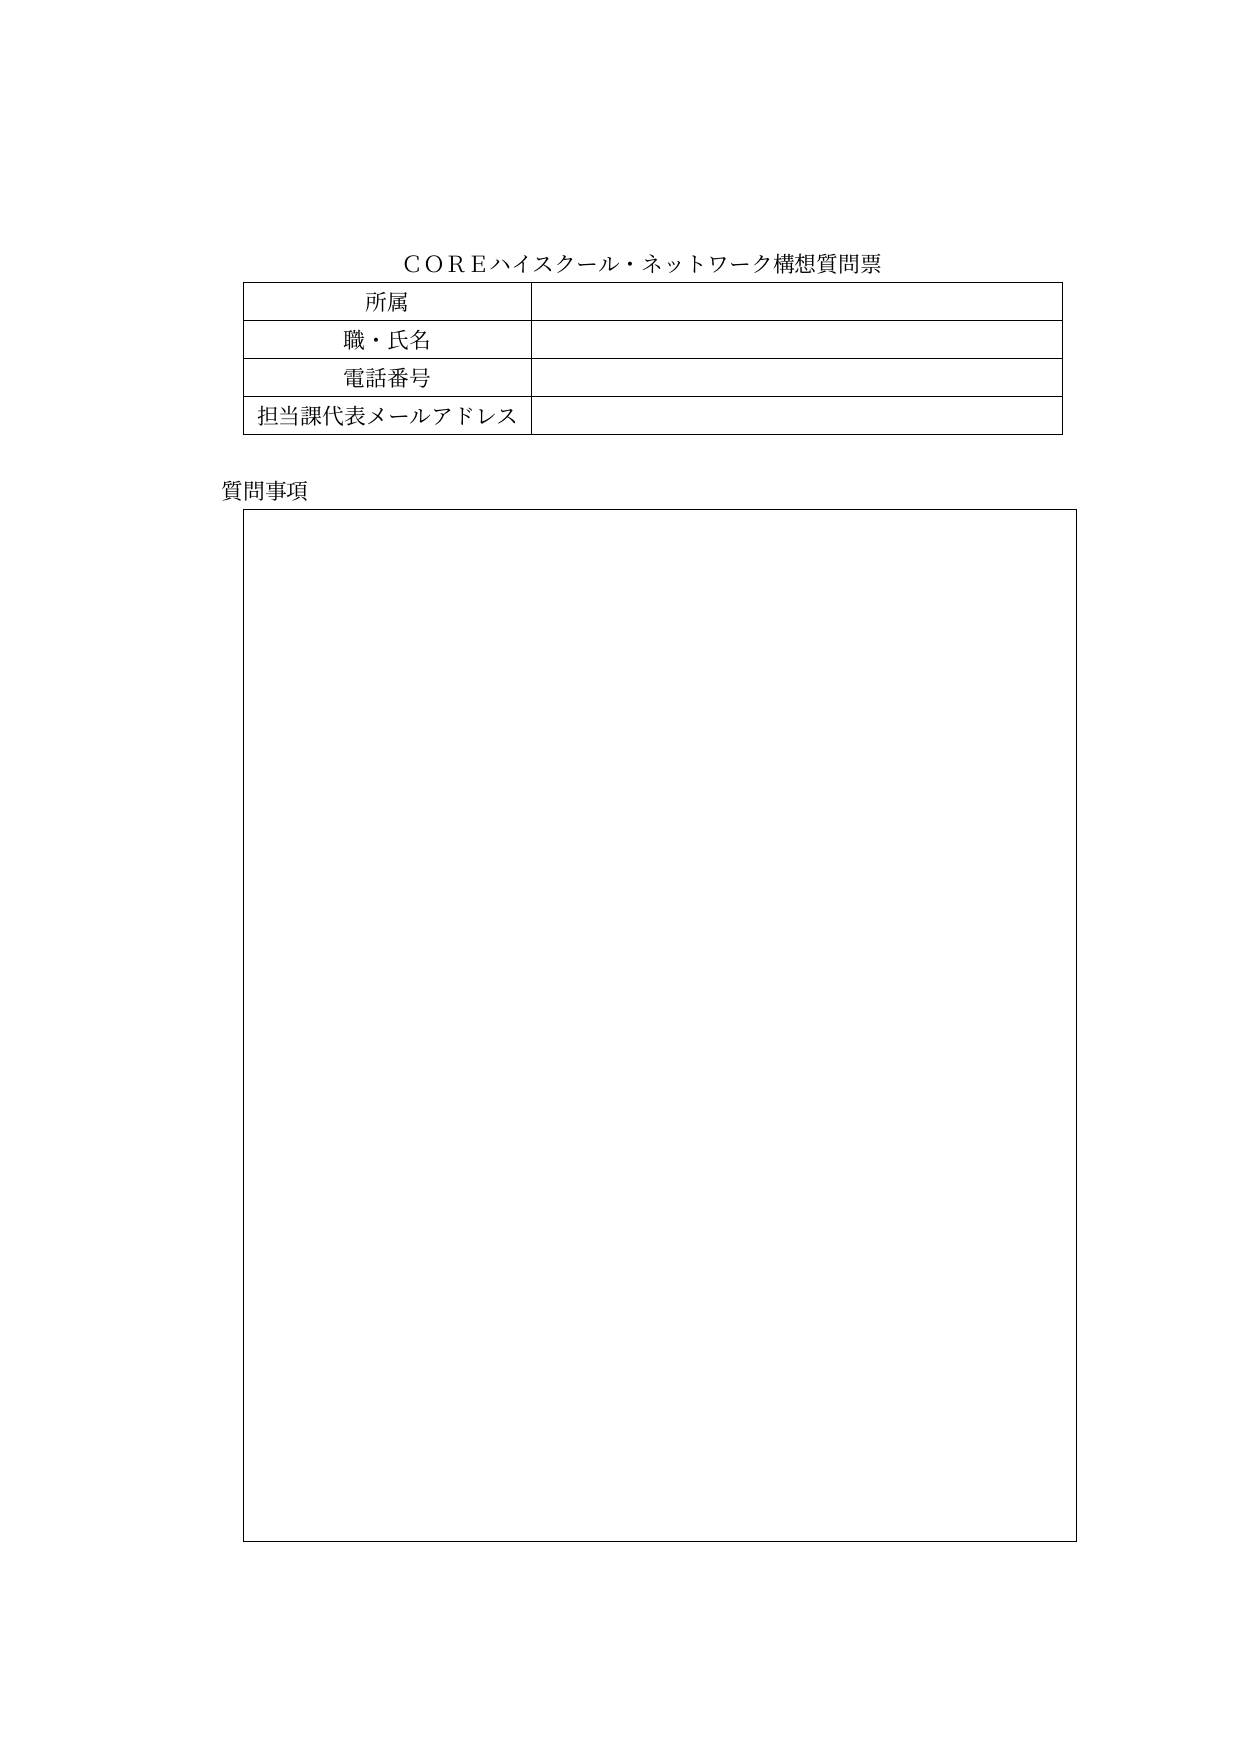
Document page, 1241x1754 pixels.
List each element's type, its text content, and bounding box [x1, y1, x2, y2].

table_header [532, 283, 1062, 319]
table_cell 電話番号 [244, 359, 531, 396]
table_header 所属 [244, 283, 531, 319]
table_cell [532, 359, 1062, 396]
table_cell 職・氏名 [244, 321, 531, 358]
table_cell 担当課代表メールアドレス [244, 397, 531, 434]
table_cell [532, 321, 1062, 358]
table_header [244, 510, 1076, 1541]
table_cell [532, 397, 1062, 434]
text ＣＯＲＥハイスクール・ネットワーク構想質問票 [221, 244, 1063, 282]
text 質問事項 [221, 472, 1063, 509]
